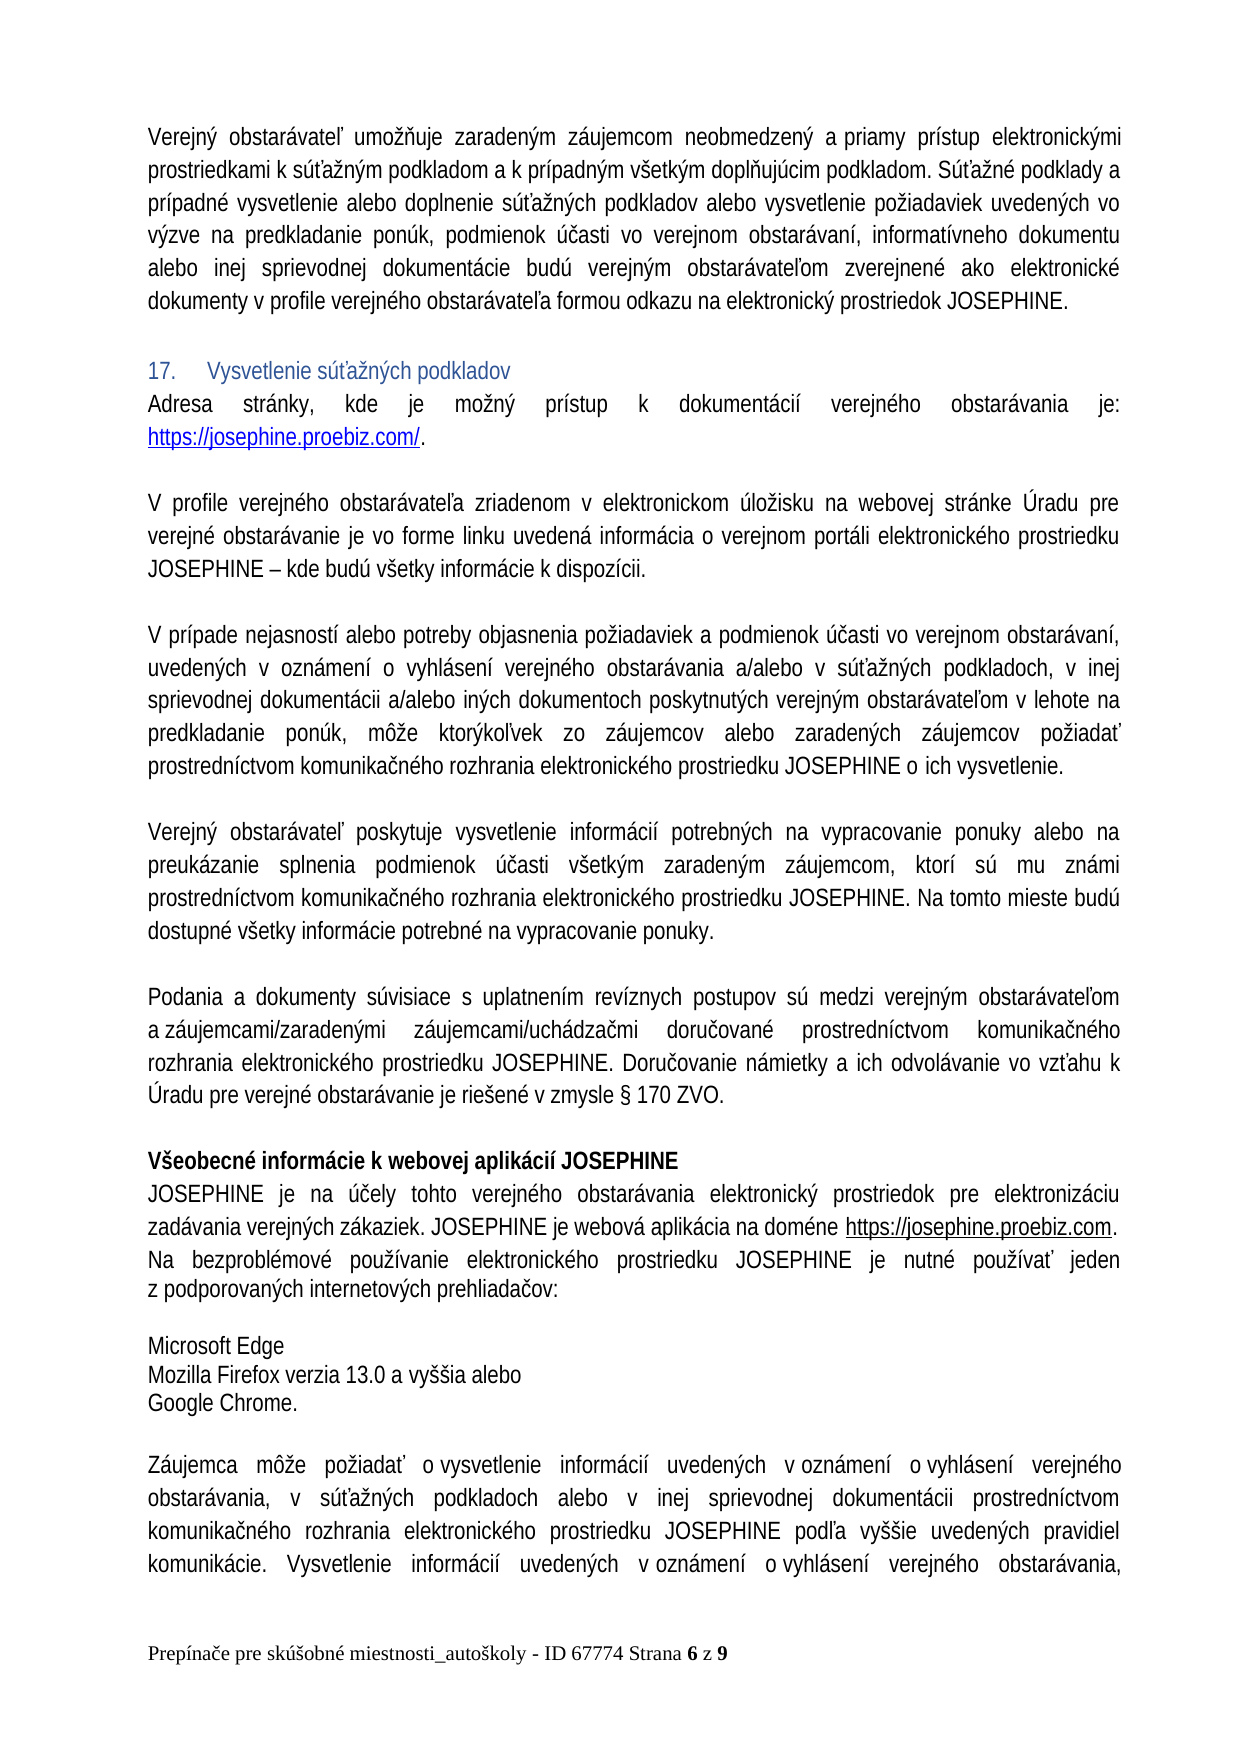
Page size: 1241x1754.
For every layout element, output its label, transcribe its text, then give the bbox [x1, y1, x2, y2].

text JOSEPHINE je na účely tohto verejného obstarávania elektronický prostriedok pre elektronizáciu zadávania verejných zákaziek. JOSEPHINE je webová aplikácia na doméne https://josephine.proebiz.com. [148, 1179, 1122, 1241]
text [148, 1450, 1122, 1577]
subtitle Vysvetlenie súťažných podkladov [148, 356, 1122, 385]
text V prípade nejasností alebo potreby objasnenia požiadaviek a podmienok účasti vo verejnom obstarávaní, uvedených v oznámení o vyhlásení verejného obstarávania a/alebo v súťažných podkladoch, v inej sprievodnej dokumentácii a/alebo iných dokumentoch poskytnutých verejným obstarávateľom v lehote na predkladanie ponúk, môže ktorýkoľvek zo záujemcov alebo zaradených záujemcov požiadať prostredníctvom komunikačného rozhrania elektronického prostriedku JOSEPHINE o ich vysvetlenie. [148, 620, 1122, 780]
text Mozilla Firefox verzia 13.0 a vyššia alebo [148, 1360, 1122, 1388]
text Podania a dokumenty súvisiace s uplatnením revíznych postupov sú medzi verejným obstarávateľom a záujemcami/zaradenými záujemcami/uchádzačmi doručované prostredníctvom komunikačného rozhrania elektronického prostriedku JOSEPHINE. Doručovanie námietky a ich odvolávanie vo vzťahu k Úradu pre verejné obstarávanie je riešené v zmysle § 170 ZVO. [148, 982, 1122, 1109]
text Všeobecné informácie k webovej aplikácií JOSEPHINE [148, 1146, 1122, 1175]
text Verejný obstarávateľ poskytuje vysvetlenie informácií potrebných na vypracovanie ponuky alebo na preukázanie splnenia podmienok účasti všetkým zaradeným záujemcom, ktorí sú mu známi prostredníctvom komunikačného rozhrania elektronického prostriedku JOSEPHINE. Na tomto mieste budú dostupné všetky informácie potrebné na vypracovanie ponuky. [148, 817, 1122, 944]
text Google Chrome. [148, 1388, 1122, 1417]
text Adresa stránky, kde je možný prístup k dokumentácií verejného obstarávania je: https://josephine.proebiz.com/. [148, 389, 1122, 451]
text Na bezproblémové používanie elektronického prostriedku JOSEPHINE je nutné používať jeden z podporovaných internetových prehliadačov: [148, 1245, 1122, 1302]
text V profile verejného obstarávateľa zriadenom v elektronickom úložisku na webovej stránke Úradu pre verejné obstarávanie je vo forme linku uvedená informácia o verejnom portáli elektronického prostriedku JOSEPHINE – kde budú všetky informácie k dispozícii. [148, 488, 1122, 582]
text Verejný obstarávateľ umožňuje zaradeným záujemcom neobmedzený a priamy prístup elektronickými prostriedkami k súťažným podkladom a k prípadným všetkým doplňujúcim podkladom. Súťažné podklady a prípadné vysvetlenie alebo doplnenie súťažných podkladov alebo vysvetlenie požiadaviek uvedených vo výzve na predkladanie ponúk, podmienok účasti vo verejnom obstarávaní, informatívneho dokumentu alebo inej sprievodnej dokumentácie budú verejným obstarávateľom zverejnené ako elektronické dokumenty v profile verejného obstarávateľa formou odkazu na elektronický prostriedok JOSEPHINE. [148, 122, 1122, 315]
text Microsoft Edge [148, 1331, 1122, 1360]
